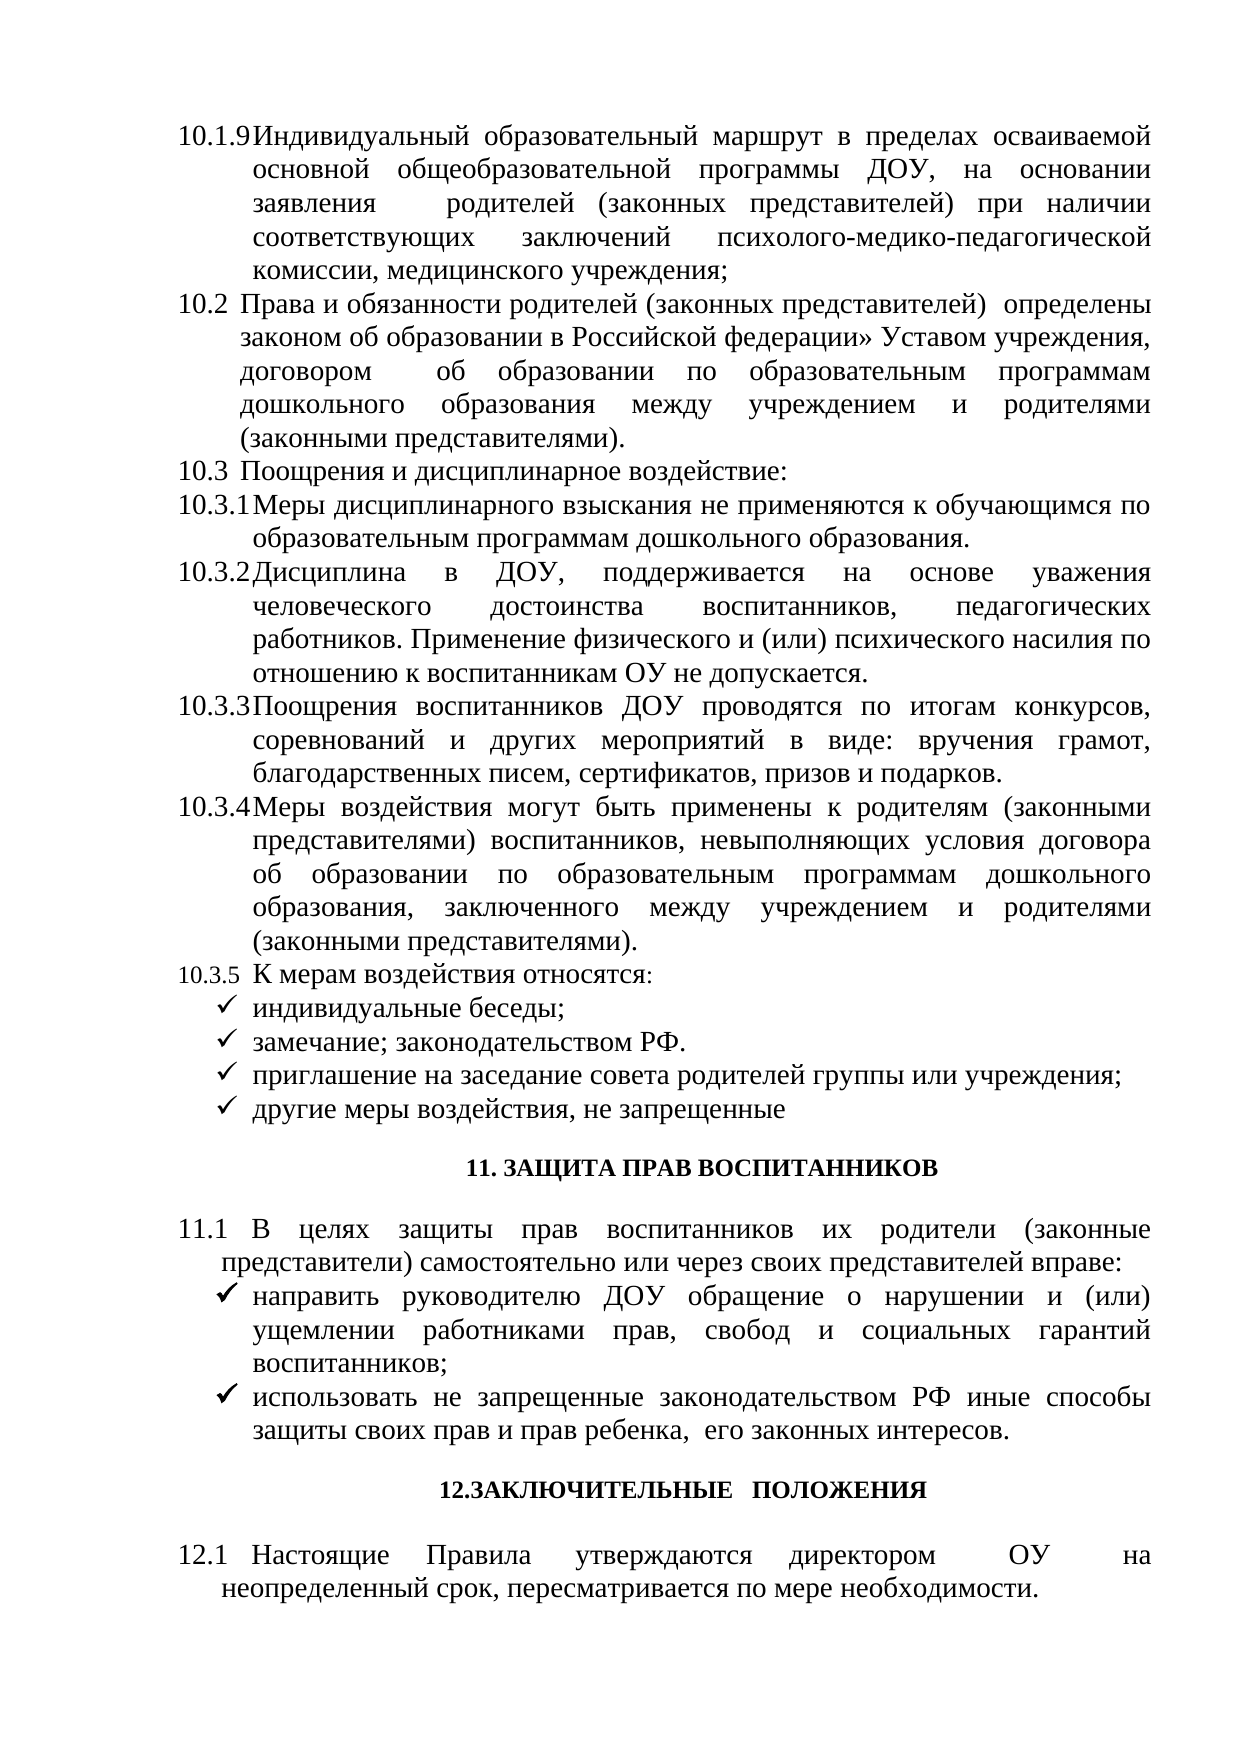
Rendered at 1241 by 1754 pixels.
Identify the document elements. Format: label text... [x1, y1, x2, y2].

list Меры воздействия могут быть применены к родителям (законными представителями) воспитанников, невыполняющих условия договора об образовании по образовательным программам дошкольного образования, заключенного между учреждением и родителями (законными представителями). [177, 789, 1152, 957]
list Поощрения воспитанников ДОУ проводятся по итогам конкурсов, соревнований и других мероприятий в виде: вручения грамот, благодарственных писем, сертификатов, призов и подарков. [177, 688, 1152, 789]
list индивидуальные беседы; [215, 990, 1152, 1024]
list Индивидуальный образовательный маршрут в пределах осваиваемой основной общеобразовательной программы ДОУ, на основании заявления родителей (законных представителей) при наличии соответствующих заключений психолого-медико-педагогической комиссии, медицинского учреждения; [177, 118, 1152, 286]
list Дисциплина в ДОУ, поддерживается на основе уважения человеческого достоинства воспитанников, педагогических работников. Применение физического и (или) психического насилия по отношению к воспитанникам ОУ не допускается. [177, 554, 1152, 688]
list приглашение на заседание совета родителей группы или учреждения; [215, 1057, 1152, 1091]
list Настоящие Правила утверждаются директором ОУ на неопределенный срок, пересматривается по мере необходимости. [177, 1537, 1152, 1604]
list Поощрения и дисциплинарное воздействие: [177, 453, 1152, 487]
list В целях защиты прав воспитанников их родители (законные представители) самостоятельно или через своих представителей вправе: [177, 1211, 1152, 1278]
list замечание; законодательством РФ. [215, 1024, 1152, 1057]
list Права и обязанности родителей (законных представителей) определены законом об образовании в Российской федерации» Уставом учреждения, договором об образовании по образовательным программам дошкольного образования между учреждением и родителями (законными представителями). [177, 286, 1152, 453]
list К мерам воздействия относятся: [177, 957, 1152, 990]
list другие меры воздействия, не запрещенные [215, 1091, 1152, 1125]
list использовать не запрещенные законодательством РФ иные способы защиты своих прав и прав ребенка, его законных интересов. [215, 1379, 1152, 1446]
text 11. ЗАЩИТА ПРАВ ВОСПИТАННИКОВ [252, 1153, 1152, 1182]
list Меры дисциплинарного взыскания не применяются к обучающимся по образовательным программам дошкольного образования. [177, 487, 1152, 554]
text 12.ЗАКЛЮЧИТЕЛЬНЫЕ ПОЛОЖЕНИЯ [215, 1475, 1152, 1503]
list направить руководителю ДОУ обращение о нарушении и (или) ущемлении работниками прав, свобод и социальных гарантий воспитанников; [215, 1278, 1152, 1379]
